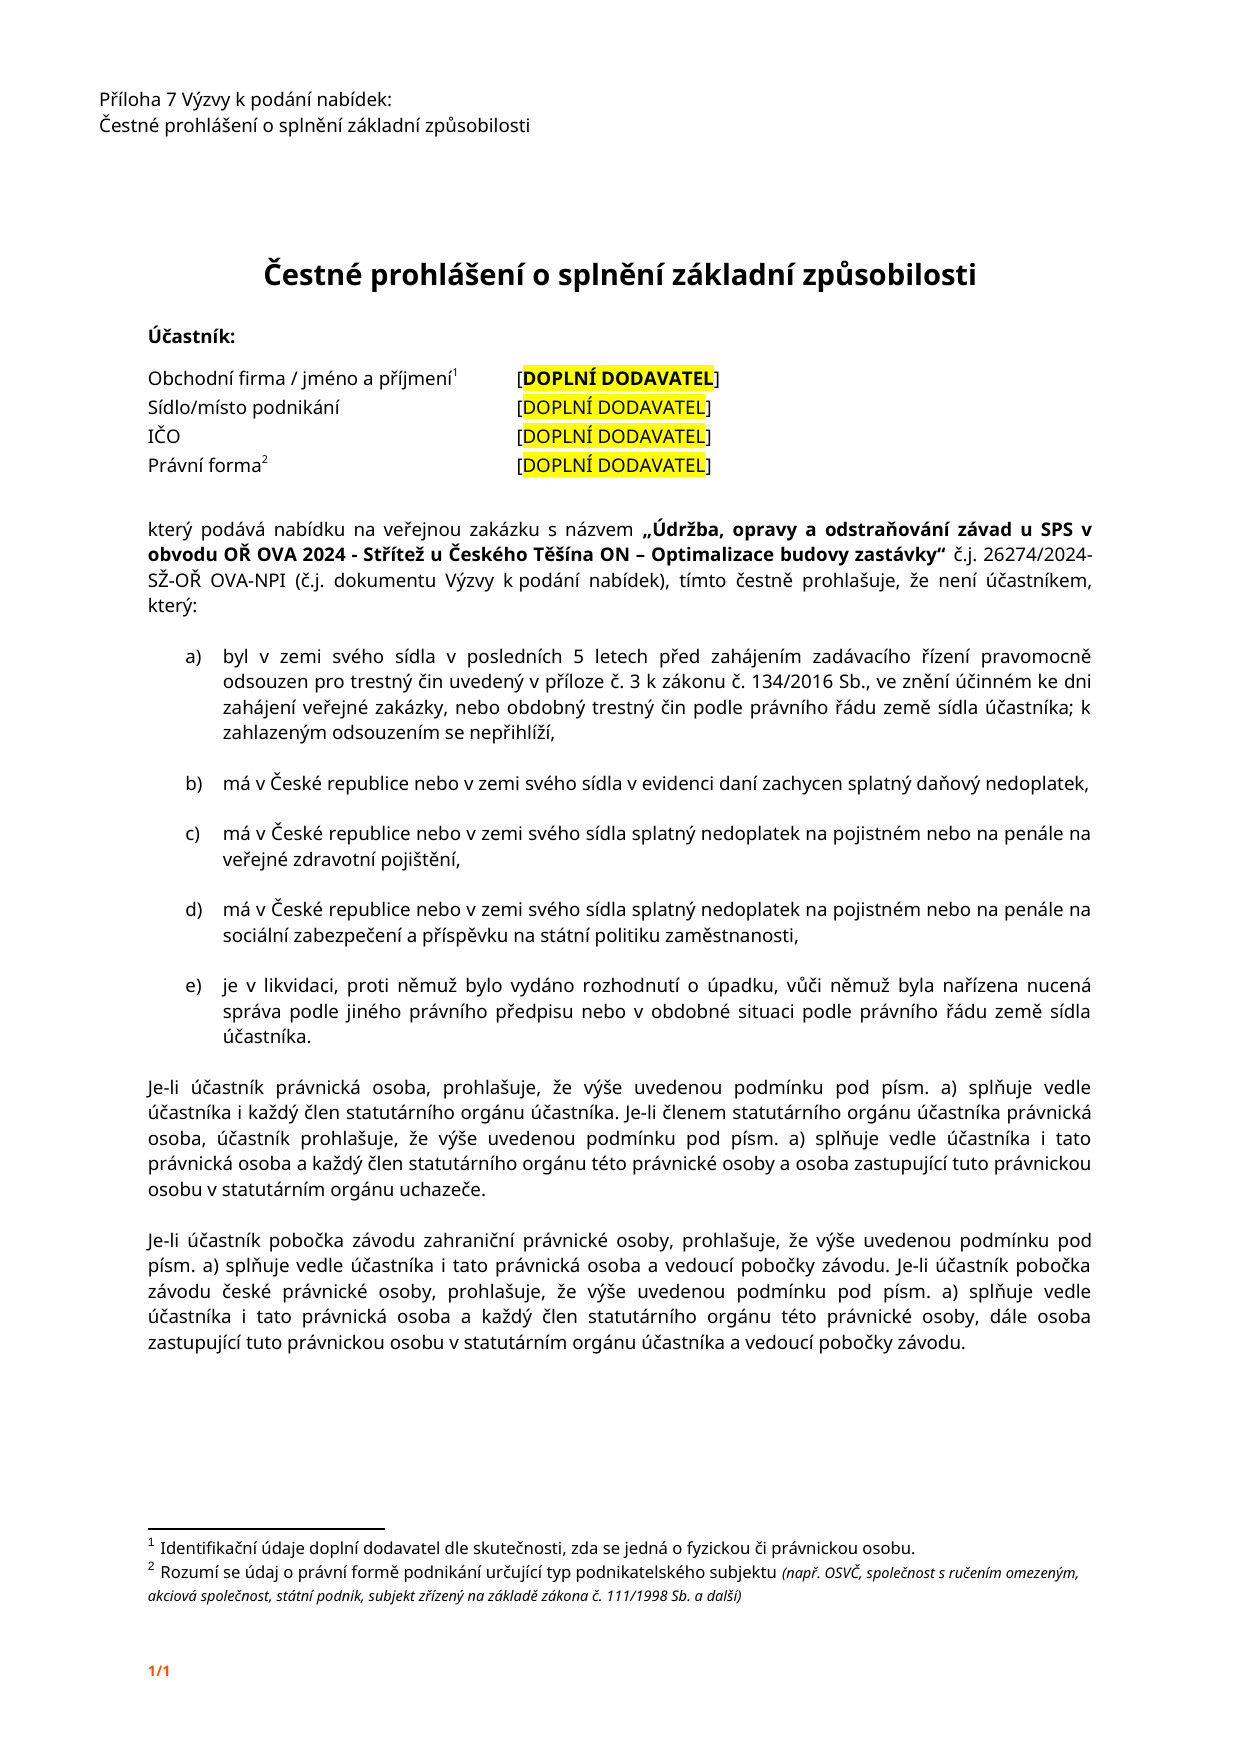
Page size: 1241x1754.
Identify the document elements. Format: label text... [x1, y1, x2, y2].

text Účastník: [148, 318, 1093, 349]
text IČO [148, 420, 1093, 449]
list má v České republice nebo v zemi svého sídla v evidenci daní zachycen splatný daňový nedoplatek, [185, 770, 1093, 796]
text Je-li účastník pobočka závodu zahraniční právnické osoby, prohlašuje, že výše uvedenou podmínku pod písm. a) splňuje vedle účastníka i tato právnická osoba a vedoucí pobočky závodu. Je-li účastník pobočka závodu české právnické osoby, prohlašuje, že výše uvedenou podmínku pod písm. a) splňuje vedle účastníka i tato právnická osoba a každý člen statutárního orgánu této právnické osoby, dále osoba zastupující tuto právnickou osobu v statutárním orgánu účastníka a vedoucí pobočky závodu. [148, 1227, 1093, 1355]
text Obchodní firma / jméno a příjmení [148, 362, 1093, 391]
text který podává nabídku na veřejnou zakázku s názvem „Údržba, opravy a odstraňování závad u SPS v obvodu OŘ OVA 2024 - Střítež u Českého Těšína ON – Optimalizace budovy zastávky“ č.j. 26274/2024-SŽ-OŘ OVA-NPI (č.j. dokumentu Výzvy k podání nabídek), tímto čestně prohlašuje, že není účastníkem, který: [148, 516, 1093, 618]
text Sídlo/místo podnikání [DOPLNÍ DODAVATEL] [148, 391, 1093, 420]
text Je-li účastník právnická osoba, prohlašuje, že výše uvedenou podmínku pod písm. a) splňuje vedle účastníka i každý člen statutárního orgánu účastníka. Je-li členem statutárního orgánu účastníka právnická osoba, účastník prohlašuje, že výše uvedenou podmínku pod písm. a) splňuje vedle účastníka i tato právnická osoba a každý člen statutárního orgánu této právnické osoby a osoba zastupující tuto právnickou osobu v statutárním orgánu uchazeče. [148, 1074, 1093, 1202]
list je v likvidaci, proti němuž bylo vydáno rozhodnutí o úpadku, vůči němuž byla nařízena nucená správa podle jiného právního předpisu nebo v obdobné situaci podle právního řádu země sídla účastníka. [185, 973, 1093, 1049]
list byl v zemi svého sídla v posledních 5 letech před zahájením zadávacího řízení pravomocně odsouzen pro trestný čin uvedený v příloze č. 3 k zákonu č. 134/2016 Sb., ve znění účinném ke dni zahájení veřejné zakázky, nebo obdobný trestný čin podle právního řádu země sídla účastníka; k zahlazeným odsouzením se nepřihlíží, [185, 643, 1093, 745]
list má v České republice nebo v zemi svého sídla splatný nedoplatek na pojistném nebo na penále na sociální zabezpečení a příspěvku na státní politiku zaměstnanosti, [185, 897, 1093, 948]
list má v České republice nebo v zemi svého sídla splatný nedoplatek na pojistném nebo na penále na veřejné zdravotní pojištění, [185, 821, 1093, 872]
text Právní forma [148, 449, 1093, 478]
title Čestné prohlášení o splnění základní způsobilosti [148, 254, 1093, 293]
